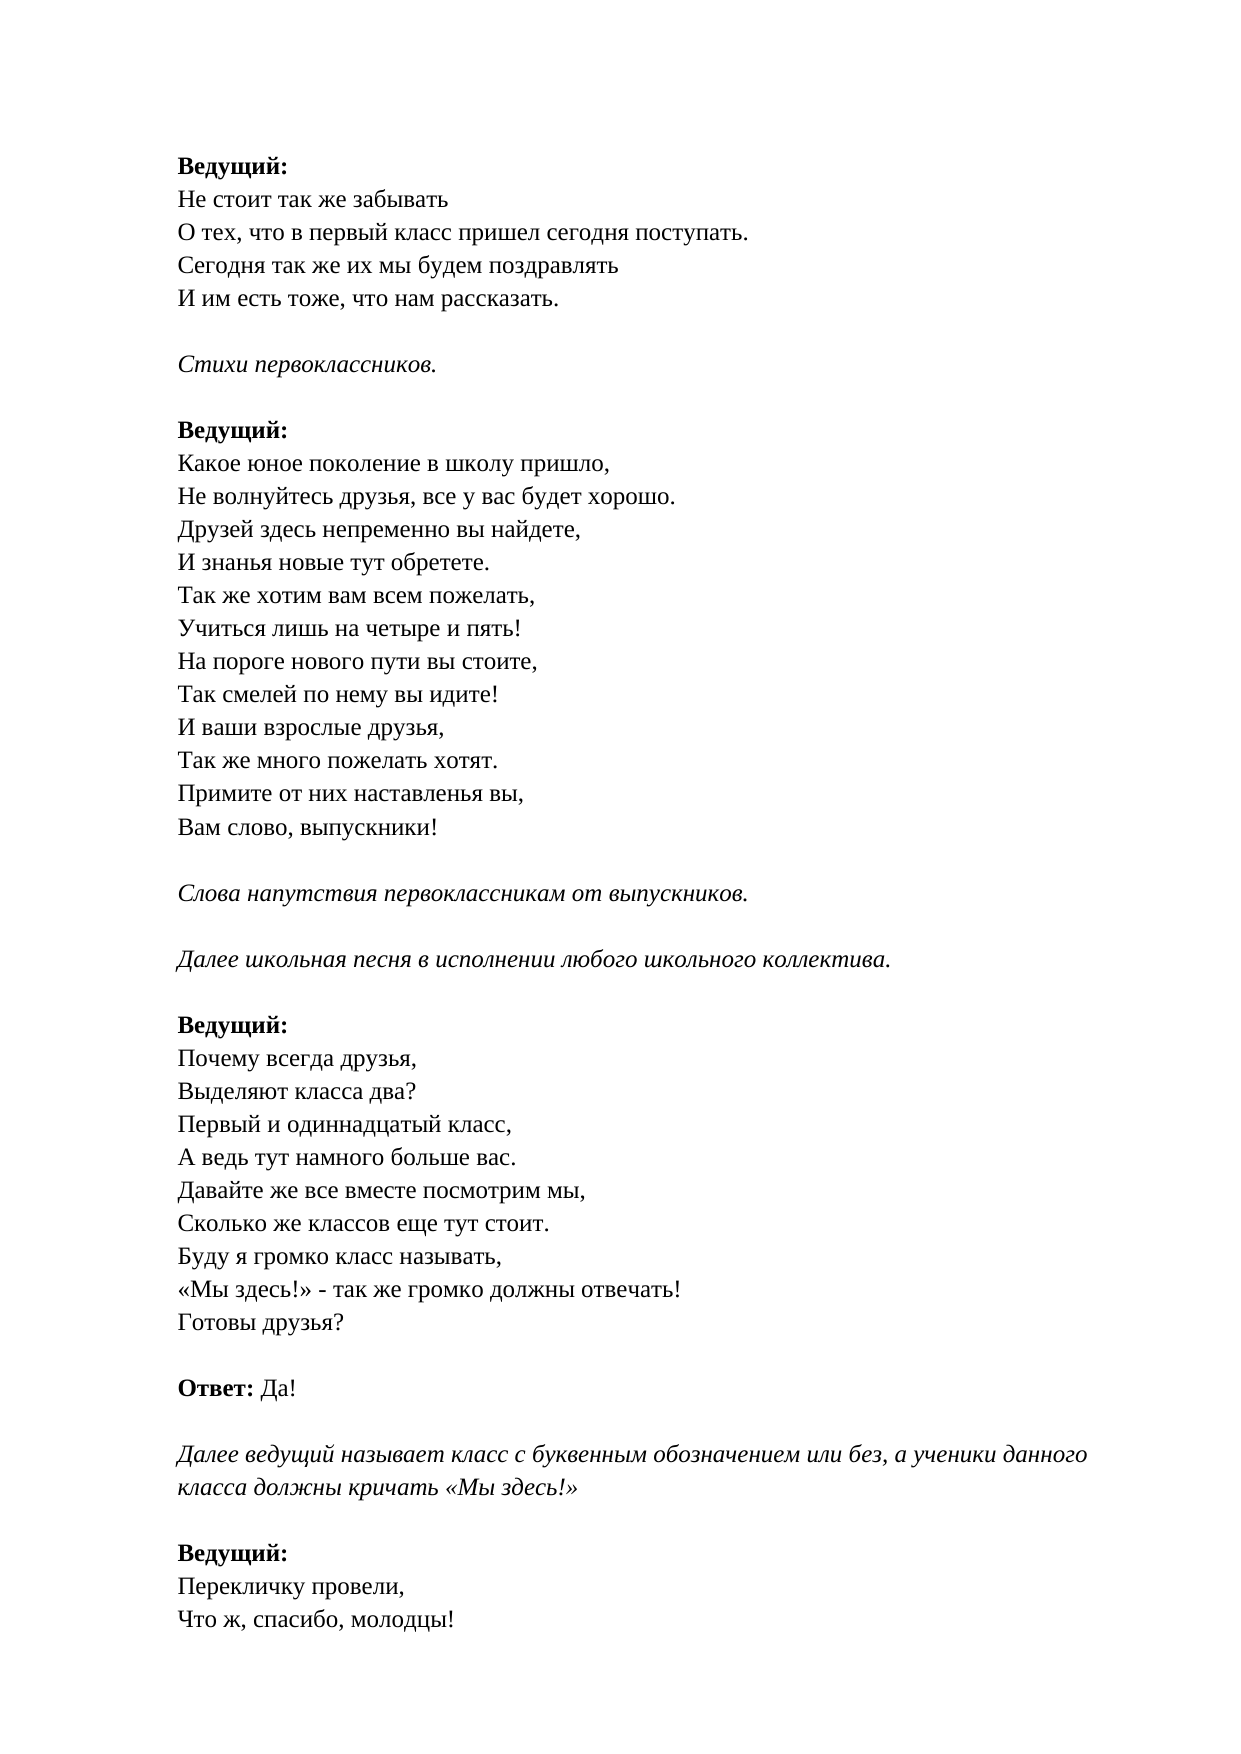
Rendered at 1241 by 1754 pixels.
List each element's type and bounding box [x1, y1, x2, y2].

text [177, 118, 1152, 1633]
